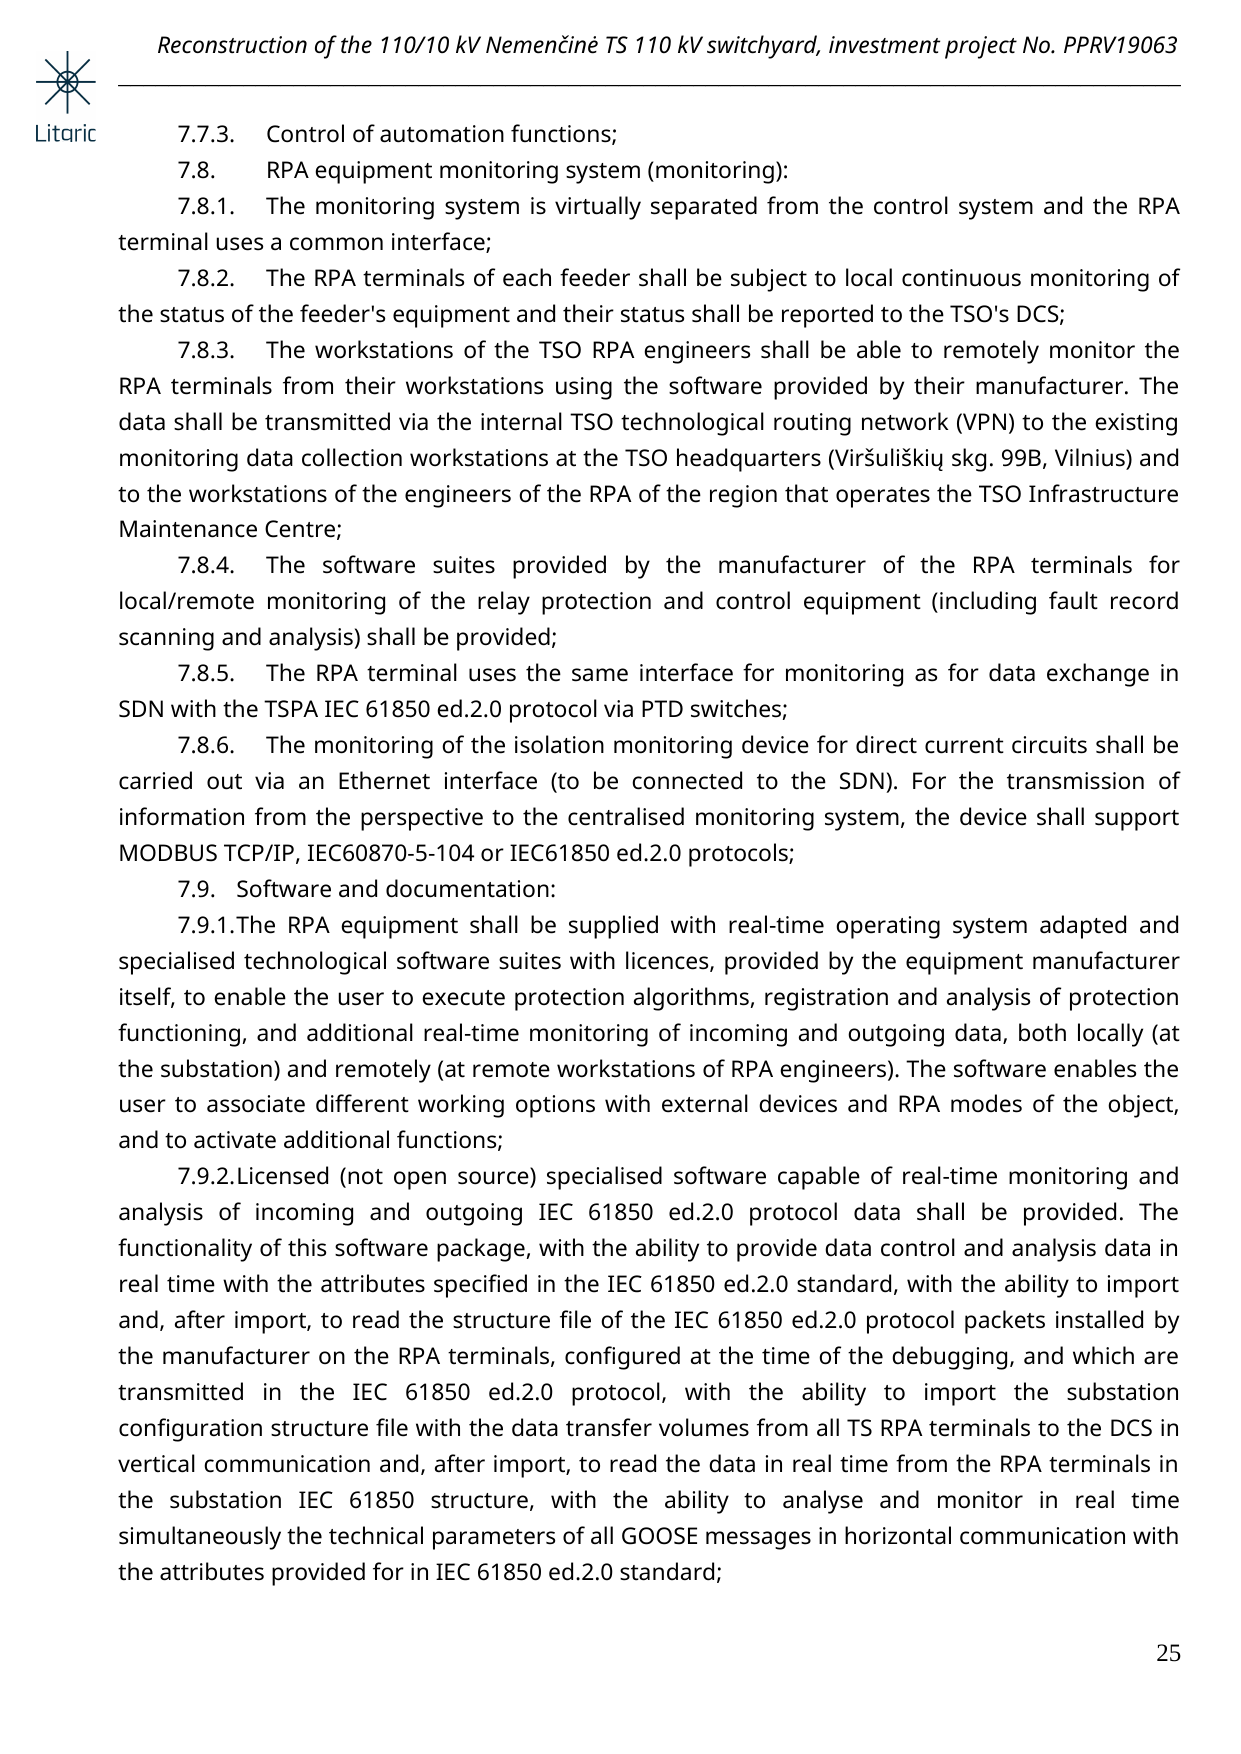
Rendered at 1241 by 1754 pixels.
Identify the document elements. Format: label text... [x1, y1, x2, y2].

list The RPA terminal uses the same interface for monitoring as for data exchange in SDN with the TSPA IEC 61850 ed.2.0 protocol via PTD switches; [118, 657, 1181, 724]
list Software and documentation: [118, 873, 1181, 904]
list The RPA equipment shall be supplied with real-time operating system adapted and specialised technological software suites with licences, provided by the equipment manufacturer itself, to enable the user to execute protection algorithms, registration and analysis of protection functioning, and additional real-time monitoring of incoming and outgoing data, both locally (at the substation) and remotely (at remote workstations of RPA engineers). The software enables the user to associate different working options with external devices and RPA modes of the object, and to activate additional functions; [118, 909, 1181, 1156]
picture [36, 51, 96, 142]
list RPA equipment monitoring system (monitoring): [118, 154, 1181, 185]
list Control of automation functions; [118, 118, 1181, 149]
list The software suites provided by the manufacturer of the RPA terminals for local/remote monitoring of the relay protection and control equipment (including fault record scanning and analysis) shall be provided; [118, 549, 1181, 652]
list The monitoring of the isolation monitoring device for direct current circuits shall be carried out via an Ethernet interface (to be connected to the SDN). For the transmission of information from the perspective to the centralised monitoring system, the device shall support MODBUS TCP/IP, IEC60870-5-104 or IEC61850 ed.2.0 protocols; [118, 729, 1181, 868]
list The monitoring system is virtually separated from the control system and the RPA terminal uses a common interface; [118, 190, 1181, 257]
list The RPA terminals of each feeder shall be subject to local continuous monitoring of the status of the feeder's equipment and their status shall be reported to the TSO's DCS; [118, 262, 1181, 329]
list Licensed (not open source) specialised software capable of real-time monitoring and analysis of incoming and outgoing IEC 61850 ed.2.0 protocol data shall be provided. The functionality of this software package, with the ability to provide data control and analysis data in real time with the attributes specified in the IEC 61850 ed.2.0 standard, with the ability to import and, after import, to read the structure file of the IEC 61850 ed.2.0 protocol packets installed by the manufacturer on the RPA terminals, configured at the time of the debugging, and which are transmitted in the IEC 61850 ed.2.0 protocol, with the ability to import the substation configuration structure file with the data transfer volumes from all TS RPA terminals to the DCS in vertical communication and, after import, to read the data in real time from the RPA terminals in the substation IEC 61850 structure, with the ability to analyse and monitor in real time simultaneously the technical parameters of all GOOSE messages in horizontal communication with the attributes provided for in IEC 61850 ed.2.0 standard; [118, 1160, 1181, 1587]
list The workstations of the TSO RPA engineers shall be able to remotely monitor the RPA terminals from their workstations using the software provided by their manufacturer. The data shall be transmitted via the internal TSO technological routing network (VPN) to the existing monitoring data collection workstations at the TSO headquarters (Viršuliškių skg. 99B, Vilnius) and to the workstations of the engineers of the RPA of the region that operates the TSO Infrastructure Maintenance Centre; [118, 334, 1181, 545]
